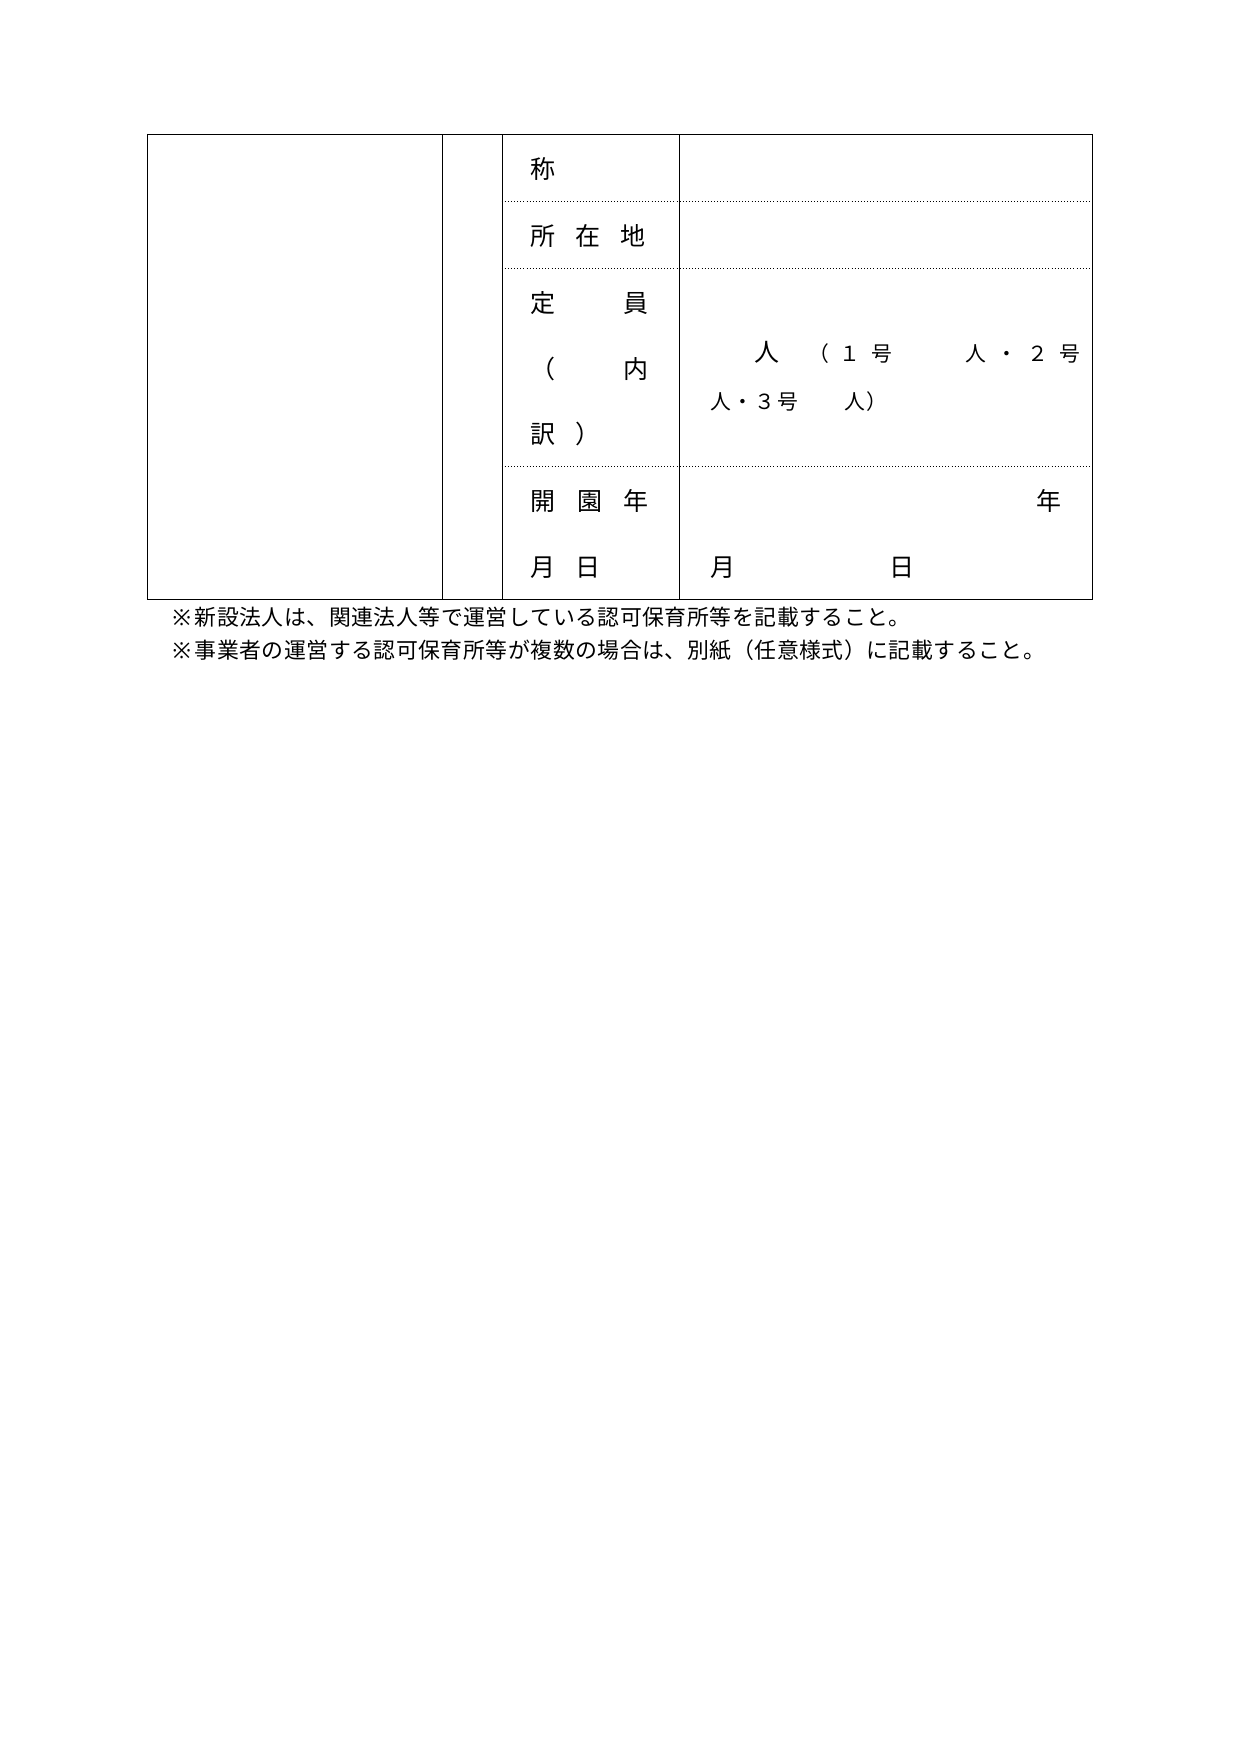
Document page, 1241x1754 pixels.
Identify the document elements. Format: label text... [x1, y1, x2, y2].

table_cell [680, 201, 1092, 267]
table_cell ③ [443, 135, 502, 599]
table_cell 開園年月日 [503, 466, 679, 599]
text ※事業者の運営する認可保育所等が複数の場合は、別紙（任意様式）に記載すること。 [158, 633, 1068, 666]
table_cell 所在地 [503, 201, 679, 267]
table_cell 施設名称 [503, 135, 679, 201]
table_cell 年 月 日 [680, 466, 1092, 599]
table_cell 定員（内訳） [503, 268, 679, 466]
text ※新設法人は、関連法人等で運営している認可保育所等を記載すること。 [158, 600, 1068, 633]
table_cell 人（１号 人・２号 人・３号 人） [680, 268, 1092, 466]
table_cell [680, 135, 1092, 201]
